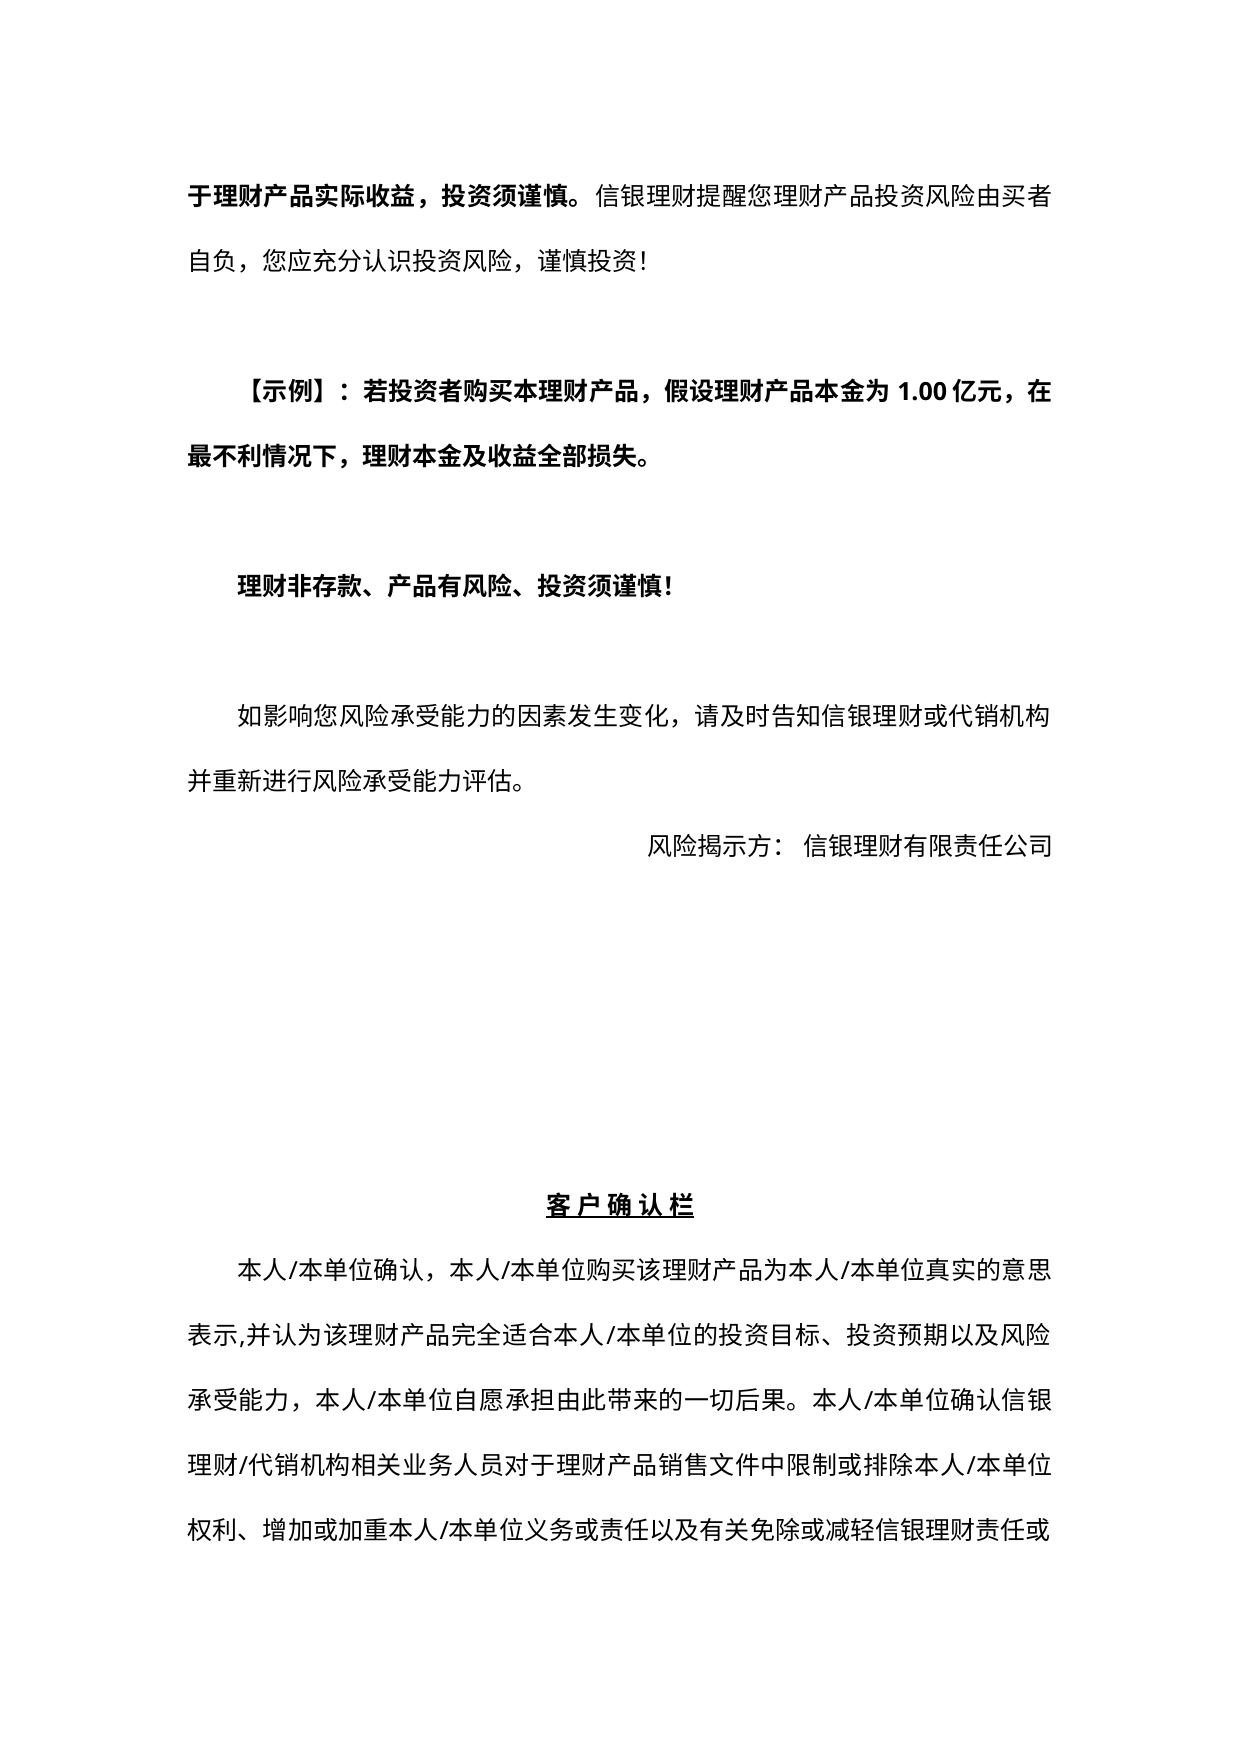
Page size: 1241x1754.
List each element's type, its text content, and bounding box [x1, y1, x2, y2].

text 客 户 确 认 栏 [187, 1171, 1053, 1236]
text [187, 1236, 1053, 1561]
text 【示例】：若投资者购买本理财产品，假设理财产品本金为1.00亿元，在最不利情况下，理财本金及收益全部损失。 [187, 357, 1053, 487]
text 如影响您风险承受能力的因素发生变化，请及时告知信银理财或代销机构并重新进行风险承受能力评估。 [187, 682, 1053, 812]
text 风险揭示方： 信银理财有限责任公司 [187, 812, 1053, 877]
text 理财非存款、产品有风险、投资须谨慎！ [187, 552, 1053, 617]
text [187, 162, 1053, 292]
